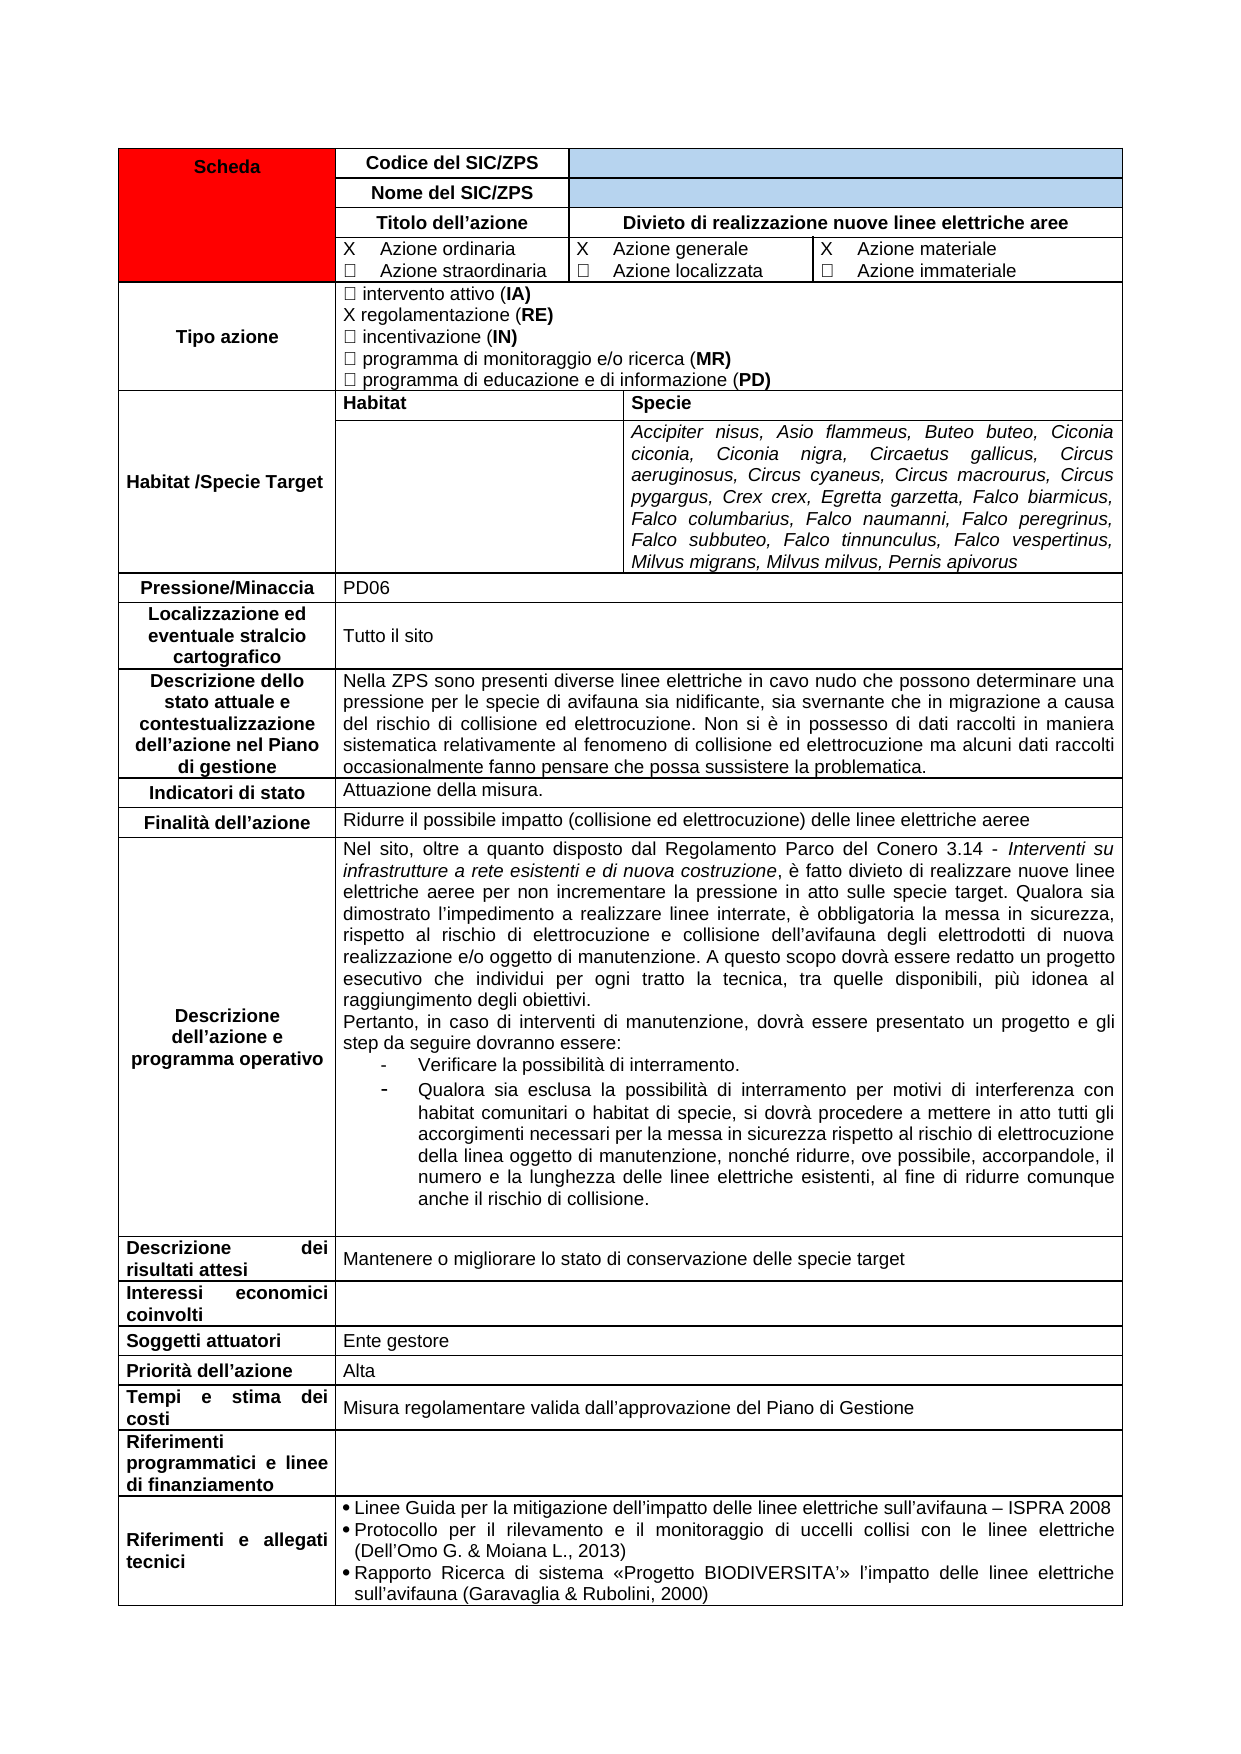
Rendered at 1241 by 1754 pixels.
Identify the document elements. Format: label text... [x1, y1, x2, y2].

table_cell Indicatori di stato [119, 779, 335, 807]
table_cell [119, 207, 335, 281]
table_cell Riferimenti e allegati tecnici [119, 1497, 335, 1605]
table_cell Linee Guida per la mitigazione dell’impatto delle linee elettriche sull’avifauna – ISPRA 2008 Protocollo per il rilevamento e il monitoraggio di uccelli collisi con le linee elettriche (Dell’Omo G. & Moiana L., 2013) Rapporto Ricerca di sistema «Progetto BIODIVERSITA’» l’impatto delle linee elettriche sull’avifauna (Garavaglia & Rubolini, 2000) [336, 1497, 1122, 1605]
table_cell Tutto il sito [336, 603, 1122, 668]
table_cell [570, 179, 1122, 207]
table_cell [336, 1431, 1122, 1495]
table_cell Nella ZPS sono presenti diverse linee elettriche in cavo nudo che possono determinare una pressione per le specie di avifauna sia nidificante, sia svernante che in migrazione a causa del rischio di collisione ed elettrocuzione. Non si è in possesso di dati raccolti in maniera sistematica relativamente al fenomeno di collisione ed elettrocuzione ma alcuni dati raccolti occasionalmente fanno pensare che possa sussistere la problematica. [336, 670, 1122, 777]
table_cell  intervento attivo (IA) X regolamentazione (RE)  incentivazione (IN)  programma di monitoraggio e/o ricerca (MR)  programma di educazione e di informazione (PD) [336, 283, 1122, 390]
table_cell X Azione materiale  Azione immateriale [814, 238, 1122, 281]
table_cell Titolo dell’azione [336, 208, 568, 236]
table_cell Accipiter nisus, Asio flammeus, Buteo buteo, Ciconia ciconia, Ciconia nigra, Circaetus gallicus, Circus aeruginosus, Circus cyaneus, Circus macrourus, Circus pygargus, Crex crex, Egretta garzetta, Falco biarmicus, Falco columbarius, Falco naumanni, Falco peregrinus, Falco subbuteo, Falco tinnunculus, Falco vespertinus, Milvus migrans, Milvus milvus, Pernis apivorus [624, 421, 1122, 572]
table_cell Descrizione dello stato attuale e contestualizzazione dell’azione nel Piano di gestione [119, 670, 335, 777]
table_cell Attuazione della misura. [336, 779, 1122, 807]
table_cell [336, 421, 623, 572]
table_cell X Azione ordinaria  Azione straordinaria [336, 238, 568, 281]
table_cell Divieto di realizzazione nuove linee elettriche aree [570, 208, 1122, 236]
table_cell Descrizione dei risultati attesi [119, 1237, 335, 1280]
table_cell Nome del SIC/ZPS [336, 179, 568, 207]
table_cell Mantenere o migliorare lo stato di conservazione delle specie target [336, 1237, 1122, 1280]
table_cell [336, 1282, 1122, 1325]
table_cell Pressione/Minaccia [119, 574, 335, 602]
table_cell Misura regolamentare valida dall’approvazione del Piano di Gestione [336, 1386, 1122, 1429]
table_cell Habitat /Specie Target [119, 391, 335, 572]
table_cell Riferimenti programmatici e linee di finanziamento [119, 1431, 335, 1495]
table_cell Alta [336, 1356, 1122, 1384]
table_cell Tempi e stima dei costi [119, 1386, 335, 1429]
table_header Scheda [119, 149, 335, 207]
table_cell Descrizione dell’azione e programma operativo [119, 838, 335, 1236]
table_cell Interessi economici coinvolti [119, 1282, 335, 1325]
table_cell Soggetti attuatori [119, 1327, 335, 1354]
table_cell Habitat [336, 391, 623, 420]
table_cell Localizzazione ed eventuale stralcio cartografico [119, 603, 335, 668]
table_header [570, 149, 1122, 177]
table_cell Finalità dell’azione [119, 808, 335, 836]
table_cell Ridurre il possibile impatto (collisione ed elettrocuzione) delle linee elettriche aeree [336, 808, 1122, 836]
table_cell Tipo azione [119, 283, 335, 390]
table_cell X Azione generale  Azione localizzata [570, 238, 812, 281]
table_cell Ente gestore [336, 1327, 1122, 1354]
table_header Codice del SIC/ZPS [336, 149, 568, 177]
table_cell Specie [624, 391, 1122, 420]
table_cell Priorità dell’azione [119, 1356, 335, 1384]
table_cell PD06 [336, 574, 1122, 602]
table_cell Nel sito, oltre a quanto disposto dal Regolamento Parco del Conero 3.14 - Interventi su infrastrutture a rete esistenti e di nuova costruzione, è fatto divieto di realizzare nuove linee elettriche aeree per non incrementare la pressione in atto sulle specie target. Qualora sia dimostrato l’impedimento a realizzare linee interrate, è obbligatoria la messa in sicurezza, rispetto al rischio di elettrocuzione e collisione dell’avifauna degli elettrodotti di nuova realizzazione e/o oggetto di manutenzione. A questo scopo dovrà essere redatto un progetto esecutivo che individui per ogni tratto la tecnica, tra quelle disponibili, più idonea al raggiungimento degli obiettivi. Pertanto, in caso di interventi di manutenzione, dovrà essere presentato un progetto e gli step da seguire dovranno essere: Verificare la possibilità di interramento. Qualora sia esclusa la possibilità di interramento per motivi di interferenza con habitat comunitari o habitat di specie, si dovrà procedere a mettere in atto tutti gli accorgimenti necessari per la messa in sicurezza rispetto al rischio di elettrocuzione della linea oggetto di manutenzione, nonché ridurre, ove possibile, accorpandole, il numero e la lunghezza delle linee elettriche esistenti, al fine di ridurre comunque anche il rischio di collisione. [336, 838, 1122, 1236]
